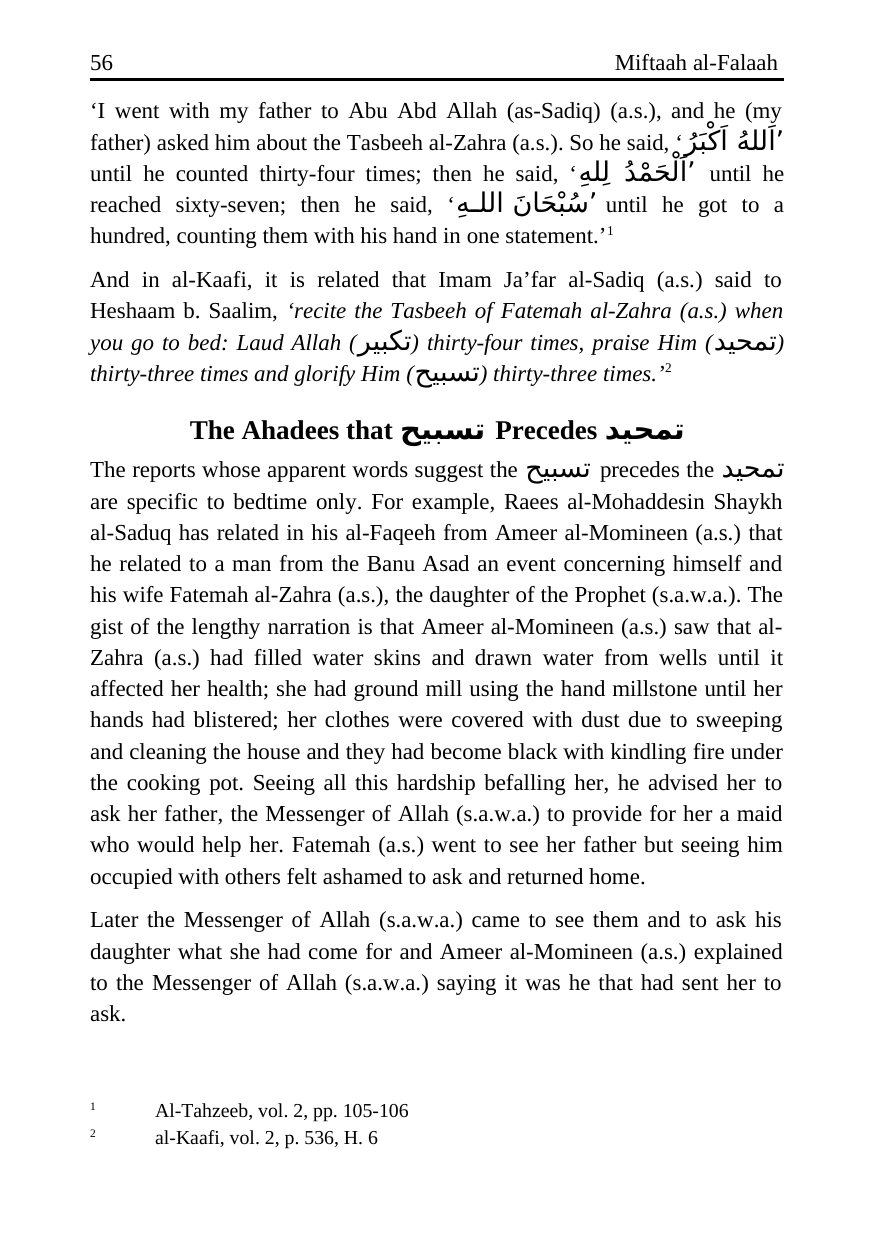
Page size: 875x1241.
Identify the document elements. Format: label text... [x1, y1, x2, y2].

text The reports whose apparent words suggest the تسبيح precedes the تمحيد are specific to bedtime only. For example, Raees al-Mohaddesin Shaykh al-Saduq has related in his al-Faqeeh from Ameer al-Momineen (a.s.) that he related to a man from the Banu Asad an event concerning himself and his wife Fatemah al-Zahra (a.s.), the daughter of the Prophet (s.a.w.a.). The gist of the lengthy narration is that Ameer al-Momineen (a.s.) saw that al-Zahra (a.s.) had filled water skins and drawn water from wells until it affected her health; she had ground mill using the hand millstone until her hands had blistered; her clothes were covered with dust due to sweeping and cleaning the house and they had become black with kindling fire under the cooking pot. Seeing all this hardship befalling her, he advised her to ask her father, the Messenger of Allah (s.a.w.a.) to provide for her a maid who would help her. Fatemah (a.s.) went to see her father but seeing him occupied with others felt ashamed to ask and returned home. [90, 453, 784, 890]
subtitle The Ahadees that تسبيح Precedes تمحيد [90, 413, 784, 447]
text Later the Messenger of Allah (s.a.w.a.) came to see them and to ask his daughter what she had come for and Ameer al-Momineen (a.s.) explained to the Messenger of Allah (s.a.w.a.) saying it was he that had sent her to ask. [90, 903, 784, 1028]
text And in al-Kaafi, it is related that Imam Ja’far al-Sadiq (a.s.) said to Heshaam b. Saalim, ‘recite the Tasbeeh of Fatemah al-Zahra (a.s.) when you go to bed: Laud Allah (تكبير) thirty-four times, praise Him (تمحيد) thirty-three times and glorify Him (تسبيح) thirty-three times.’ [90, 263, 784, 388]
text ‘I went with my father to Abu Abd Allah (as-Sadiq) (a.s.), and he (my father) asked him about the Tasbeeh al-Zahra (a.s.). So he said, ‘اَللهُ اَكْبَرُ’ until he counted thirty-four times; then he said, ‘اَلْحَمْدُ لِلهِ’ until he reached sixty-seven; then he said, ‘سُبْحَانَ اللهِ’ until he got to a hundred, counting them with his hand in one statement.’ [90, 94, 784, 250]
